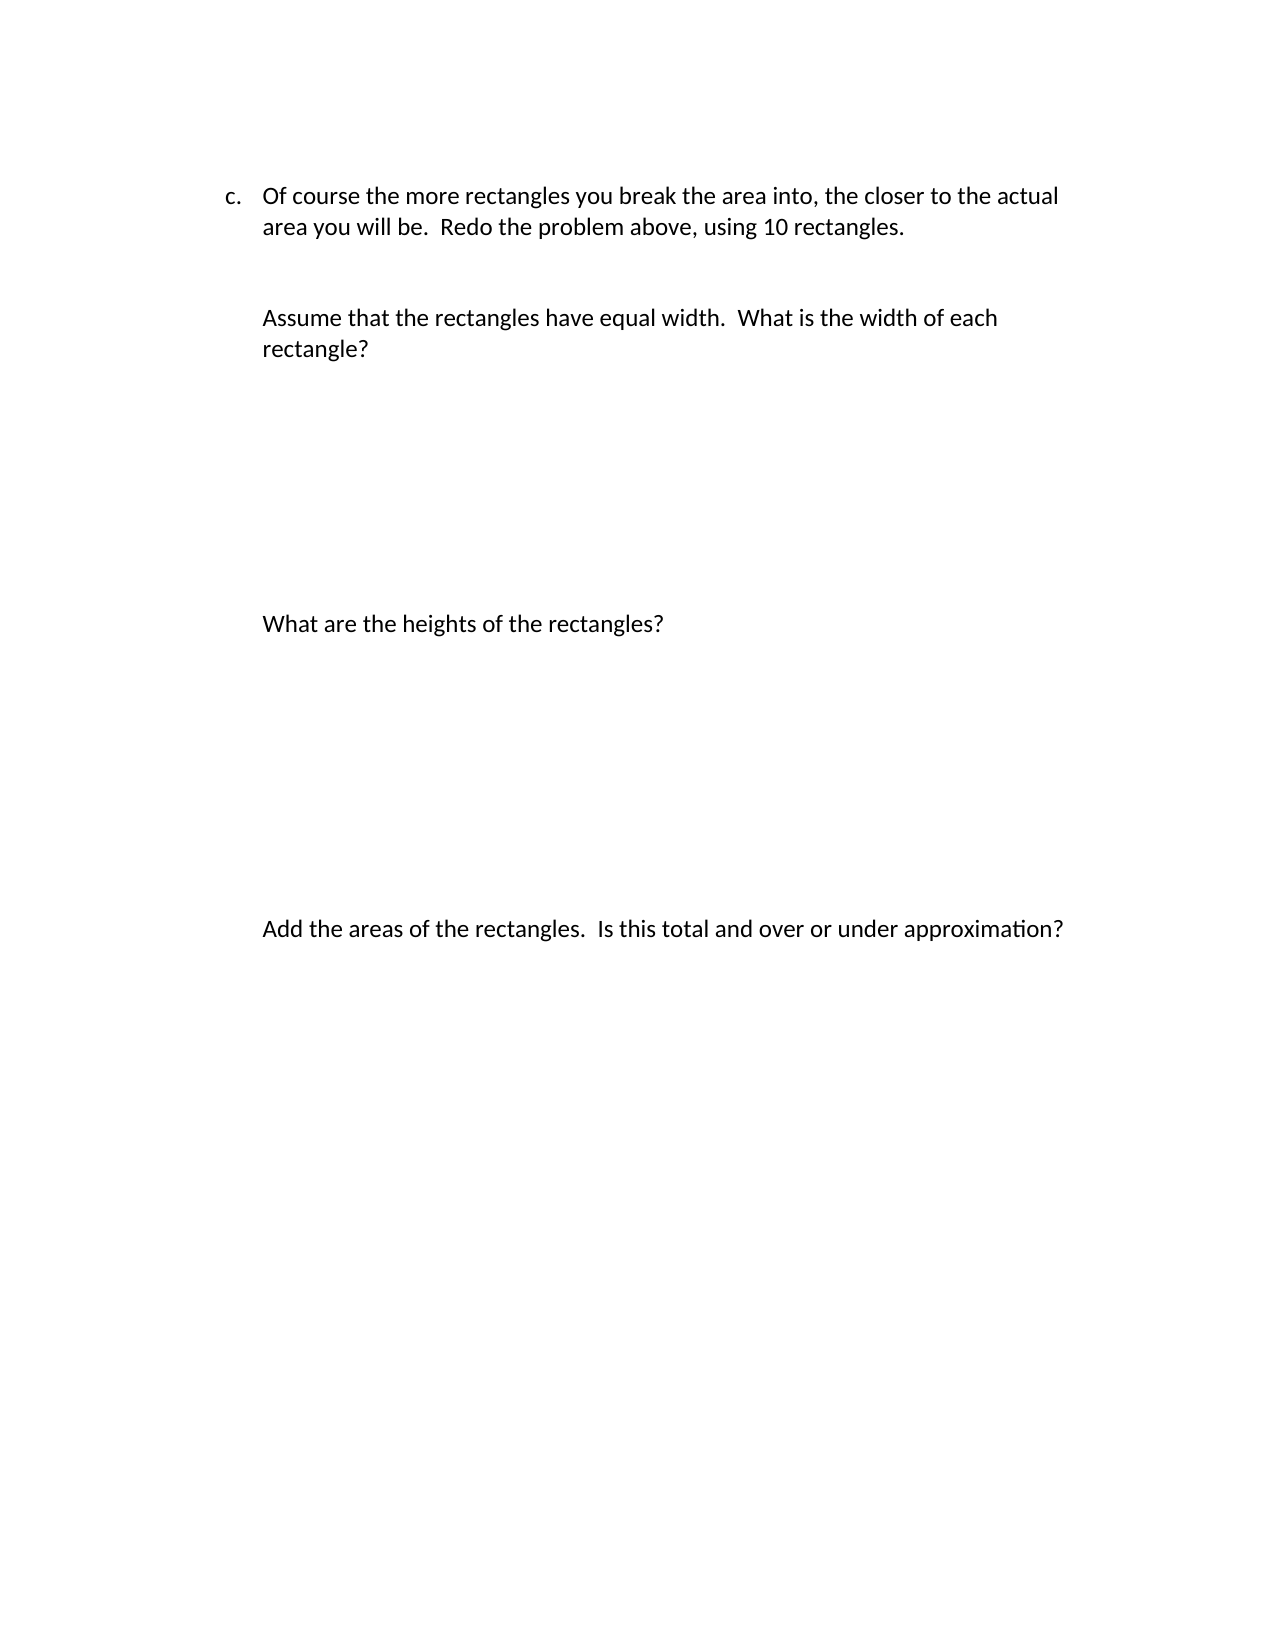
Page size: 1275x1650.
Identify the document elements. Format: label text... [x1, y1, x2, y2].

text Assume that the rectangles have equal width. What is the width of each rectangle? [262, 303, 1087, 364]
text What are the heights of the rectangles? [262, 608, 1087, 638]
text Add the areas of the rectangles. Is this total and over or under approximation? [262, 913, 1087, 943]
list Of course the more rectangles you break the area into, the closer to the actual area you will be. Redo the problem above, using 10 rectangles. [225, 181, 1087, 242]
